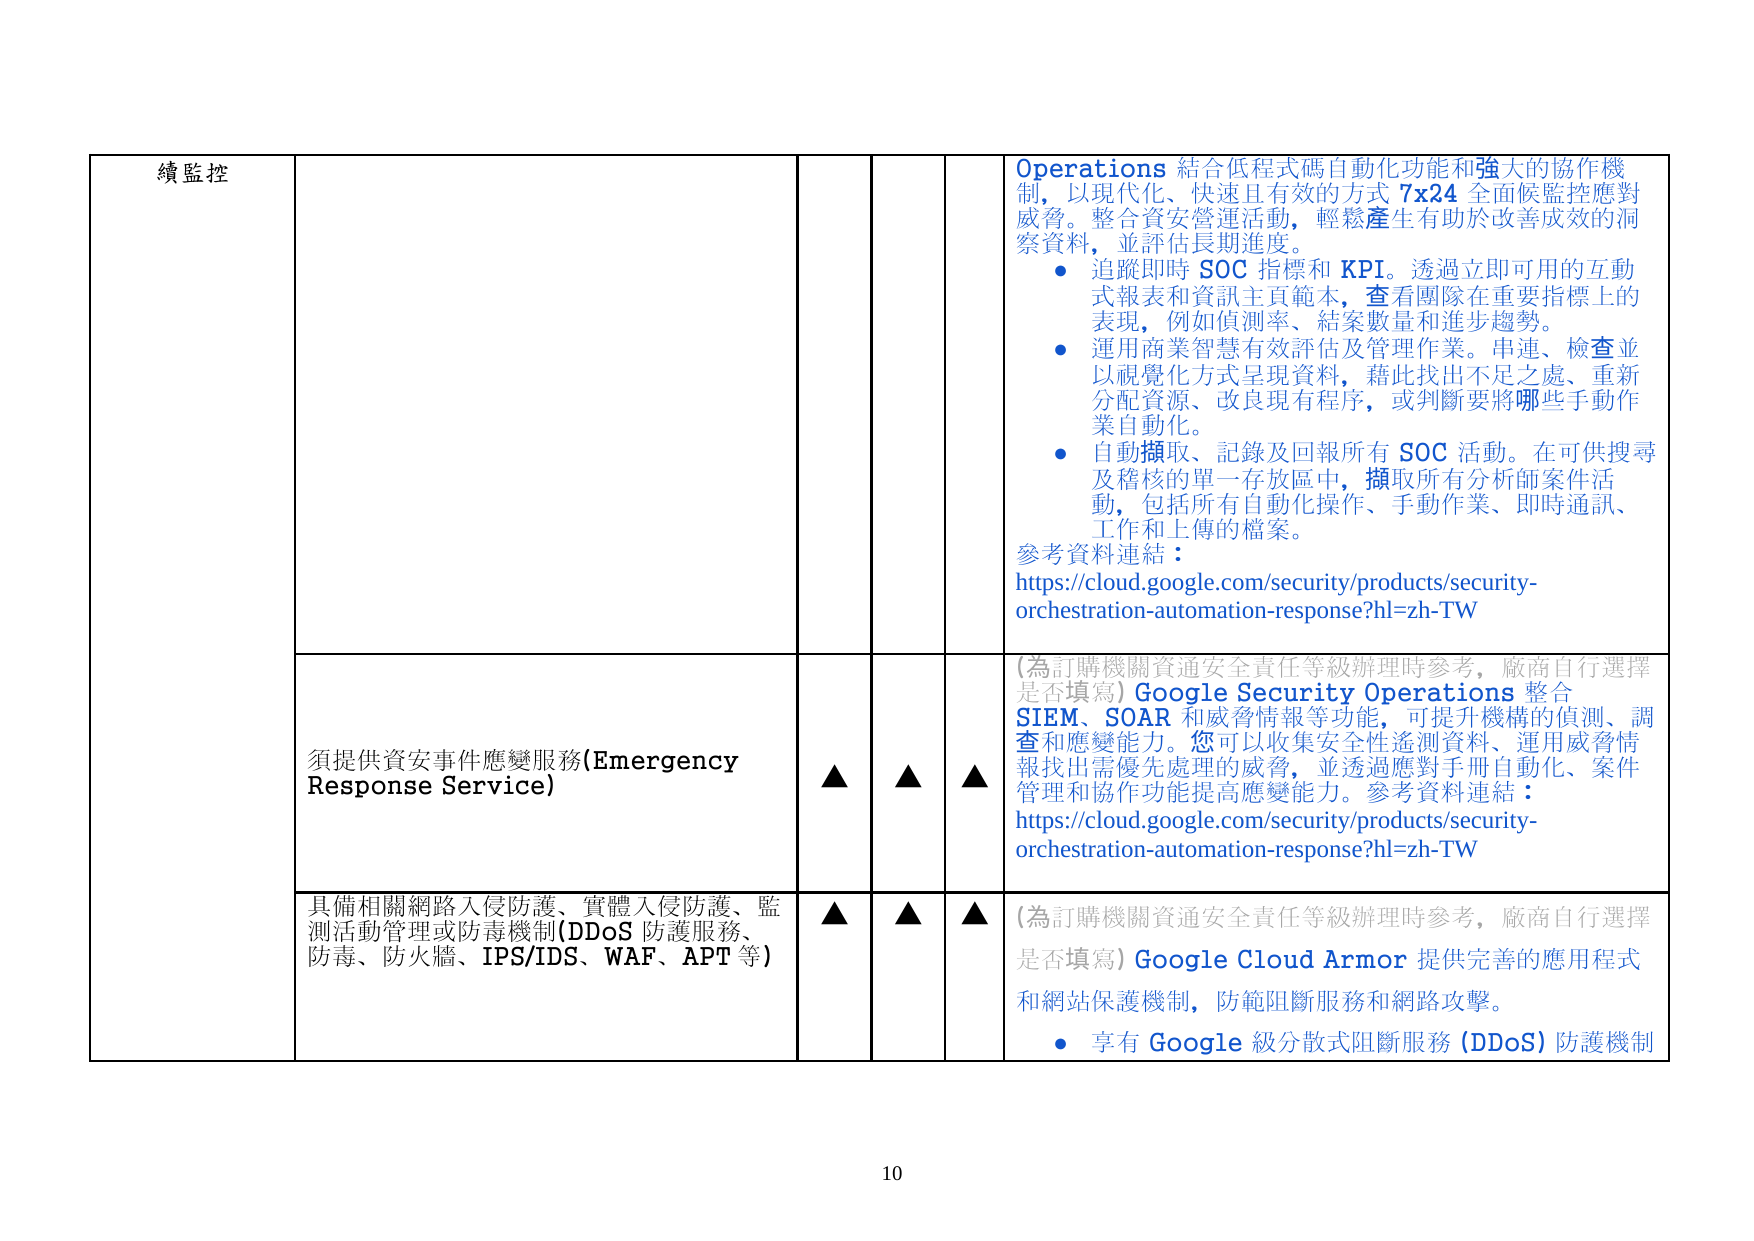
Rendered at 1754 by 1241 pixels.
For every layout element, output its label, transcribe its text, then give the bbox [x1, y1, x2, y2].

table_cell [1005, 894, 1668, 1060]
table_cell ▲ [946, 894, 1003, 1060]
table_cell ▲ [799, 894, 870, 1060]
table_cell [296, 655, 796, 891]
table_cell ▲ [946, 156, 1003, 653]
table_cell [1005, 156, 1668, 653]
table_cell ▲ [946, 655, 1003, 891]
table_cell ▲ [873, 894, 944, 1060]
table_cell [296, 156, 796, 653]
table_cell ▲ [799, 156, 870, 653]
table_cell ▲ [873, 655, 944, 891]
table_cell 資安防護建置持續監控 [91, 156, 294, 1060]
table_cell ▲ [873, 156, 944, 653]
table_cell [296, 894, 796, 1060]
table_cell ▲ [799, 655, 870, 891]
table_cell https://cloud.google.com/security/products/security-orchestration-automation-response?hl=zh-TW [1005, 655, 1668, 891]
